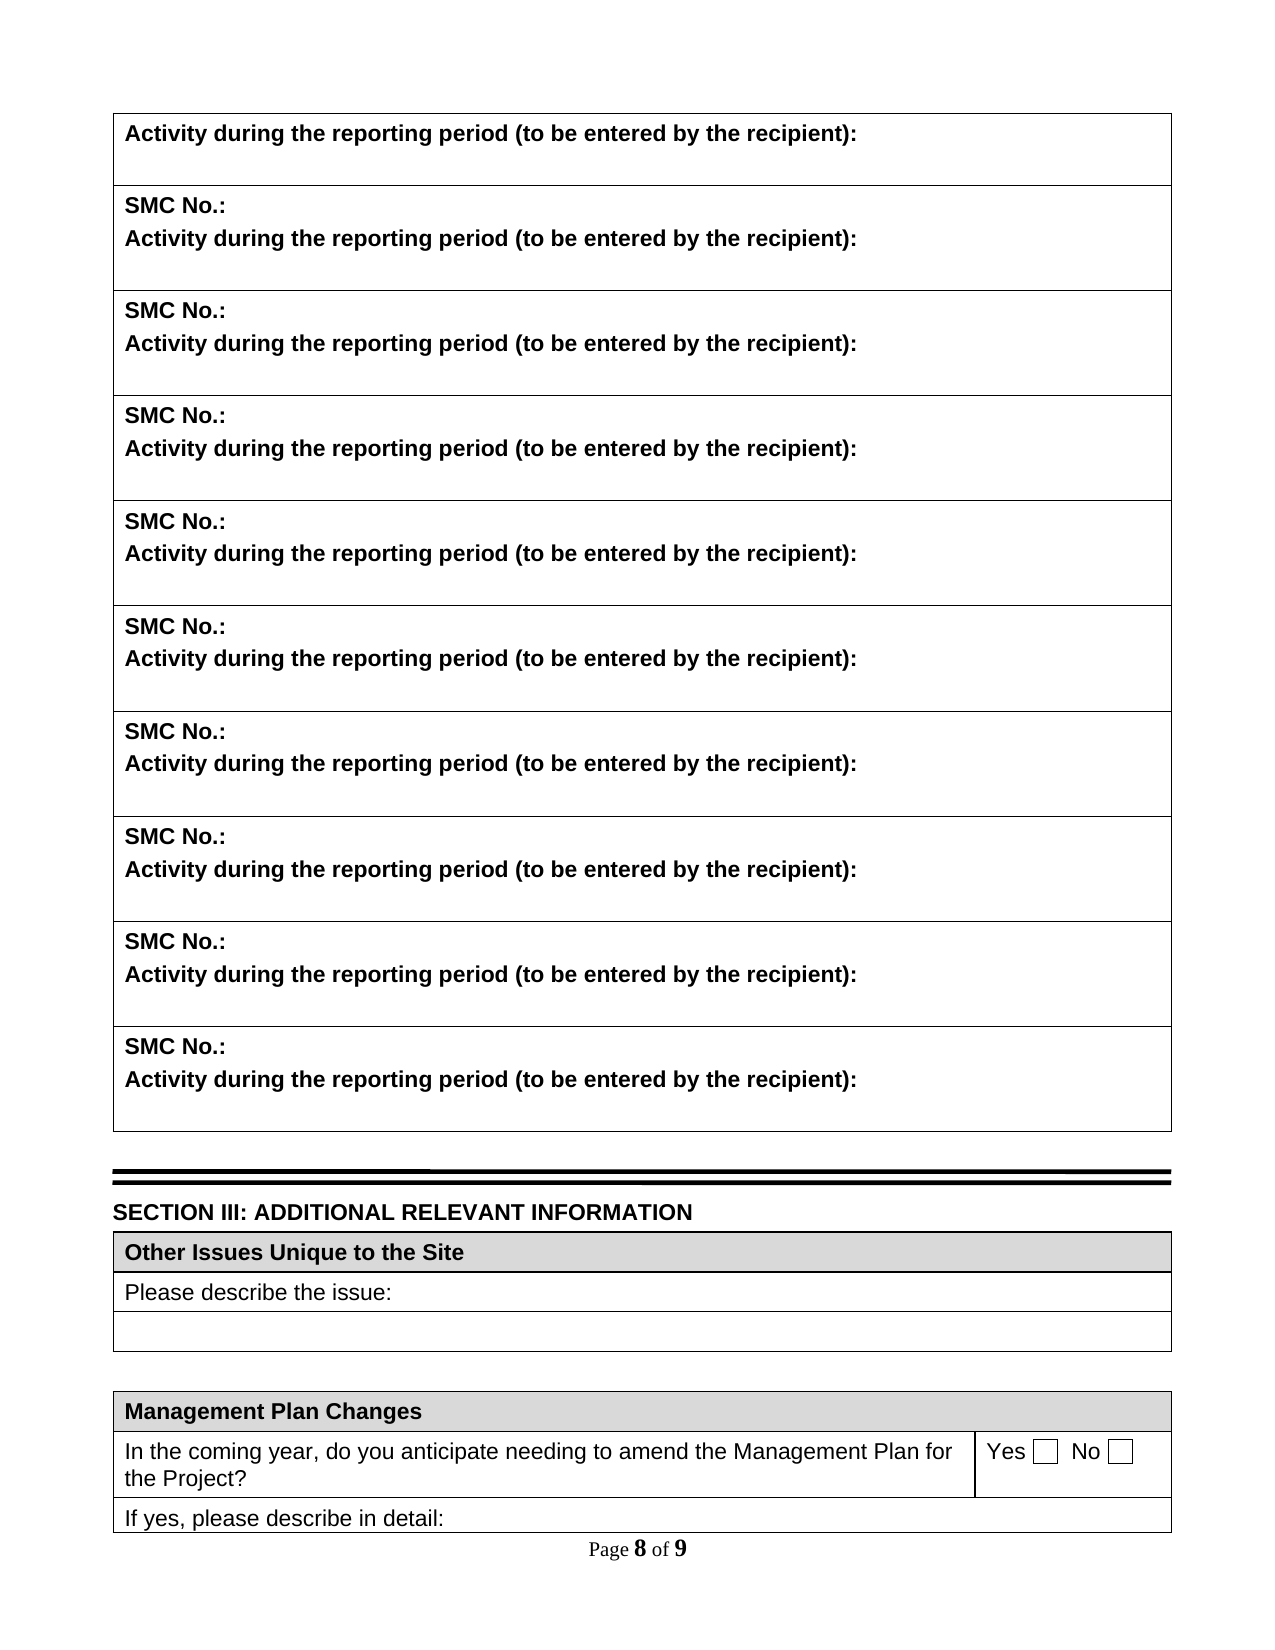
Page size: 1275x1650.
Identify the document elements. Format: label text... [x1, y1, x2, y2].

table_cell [114, 186, 1171, 290]
table_cell SMC No.: Activity during the reporting period (to be entered by the recipient): [114, 712, 1171, 816]
table_cell In the coming year, do you anticipate needing to amend the Management Plan for the Project? [114, 1432, 974, 1497]
table_cell [114, 1312, 1171, 1351]
table_cell SMC No.: Activity during the reporting period (to be entered by the recipient): [114, 291, 1171, 395]
table_cell SMC No.: Activity during the reporting period (to be entered by the recipient): [114, 396, 1171, 500]
table_cell SMC No.: Activity during the reporting period (to be entered by the recipient): [114, 501, 1171, 605]
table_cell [114, 114, 1171, 185]
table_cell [114, 1498, 1171, 1532]
table_cell SMC No.: Activity during the reporting period (to be entered by the recipient): [114, 817, 1171, 921]
table_header Management Plan Changes [114, 1392, 1171, 1431]
table_cell SMC No.: Activity during the reporting period (to be entered by the recipient): [114, 922, 1171, 1026]
table_cell SMC No.: Activity during the reporting period (to be entered by the recipient): [114, 606, 1171, 711]
text SECTION III: ADDITIONAL RELEVANT INFORMATION [112, 1199, 1162, 1225]
table_header Other Issues Unique to the Site [114, 1233, 1171, 1271]
table_cell Yes No [976, 1432, 1171, 1497]
table_cell Please describe the issue: [114, 1273, 1171, 1311]
table_cell SMC No.: Activity during the reporting period (to be entered by the recipient): [114, 1027, 1171, 1131]
